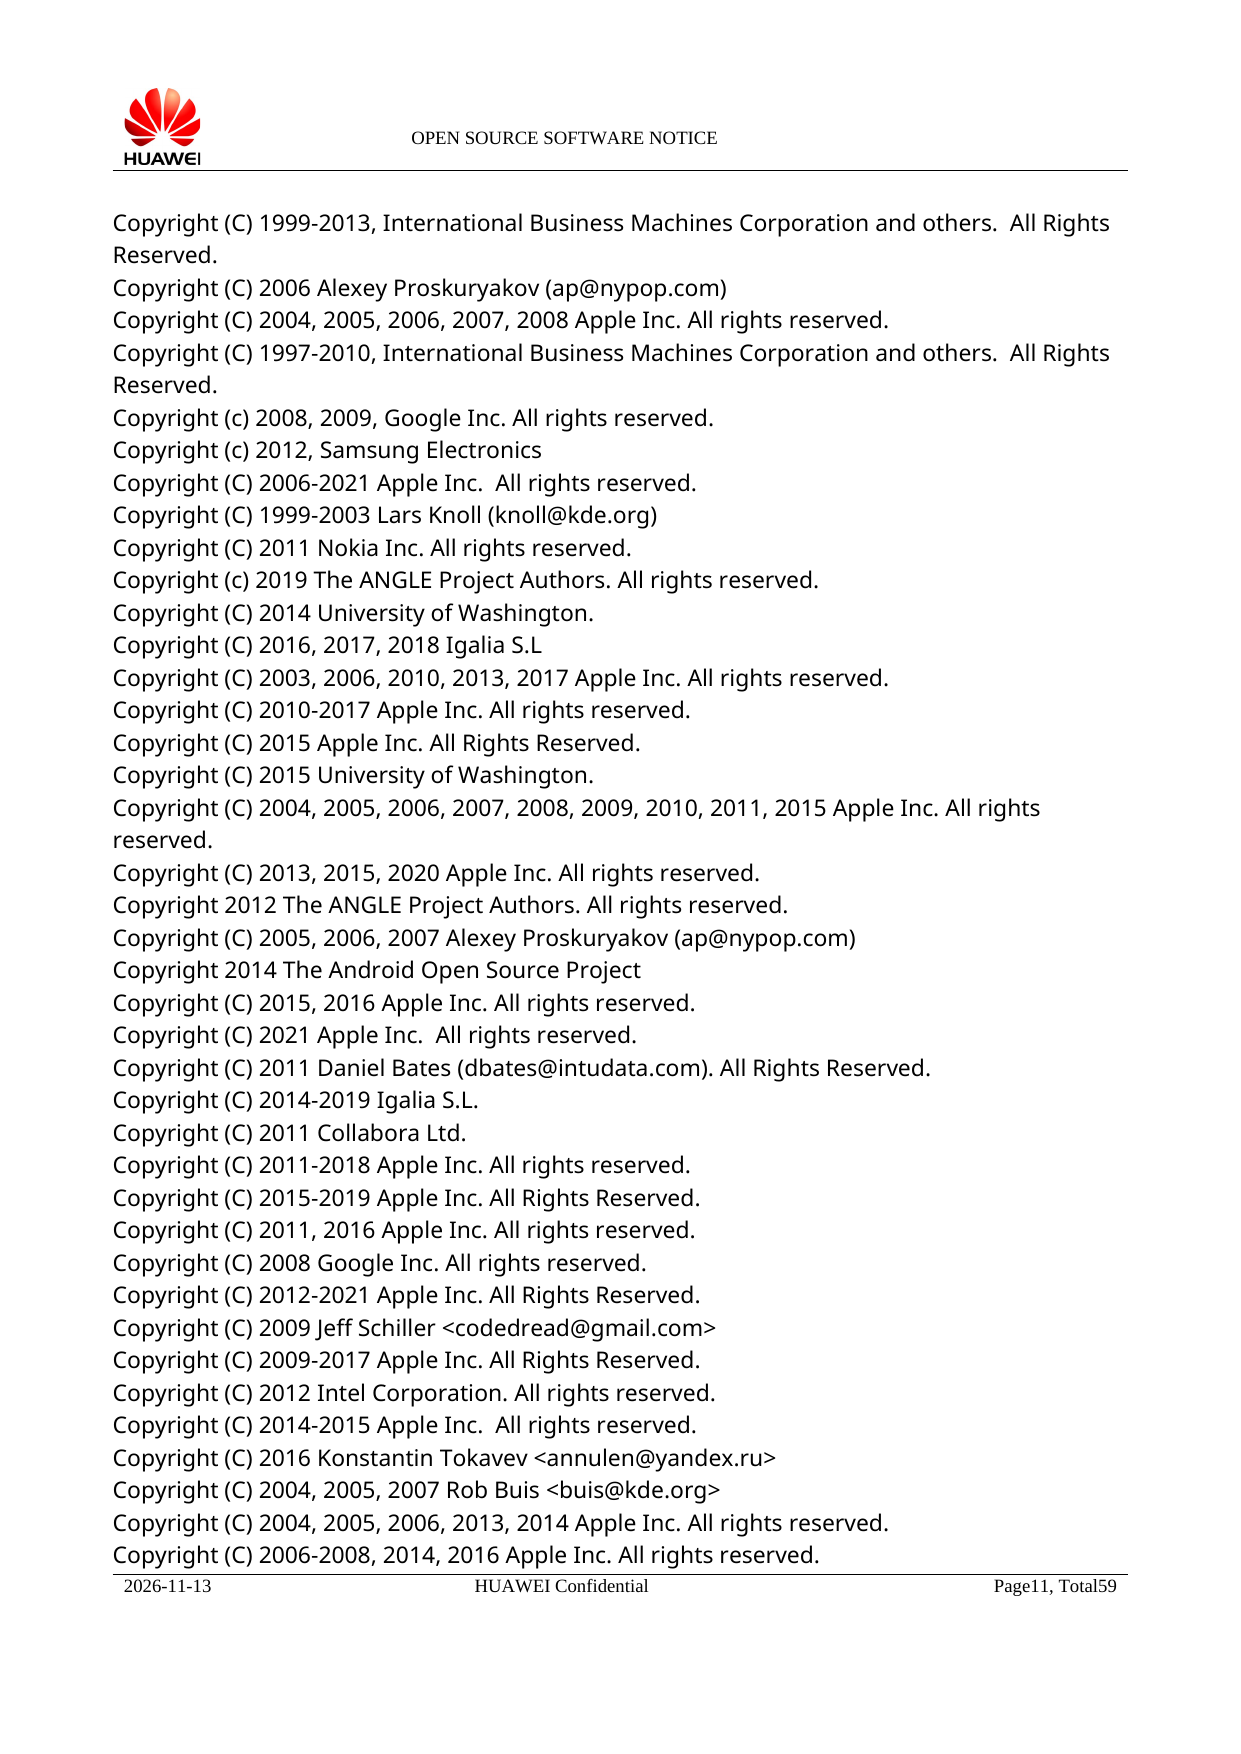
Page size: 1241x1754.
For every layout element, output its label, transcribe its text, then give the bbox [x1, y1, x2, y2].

picture [124, 88, 201, 165]
